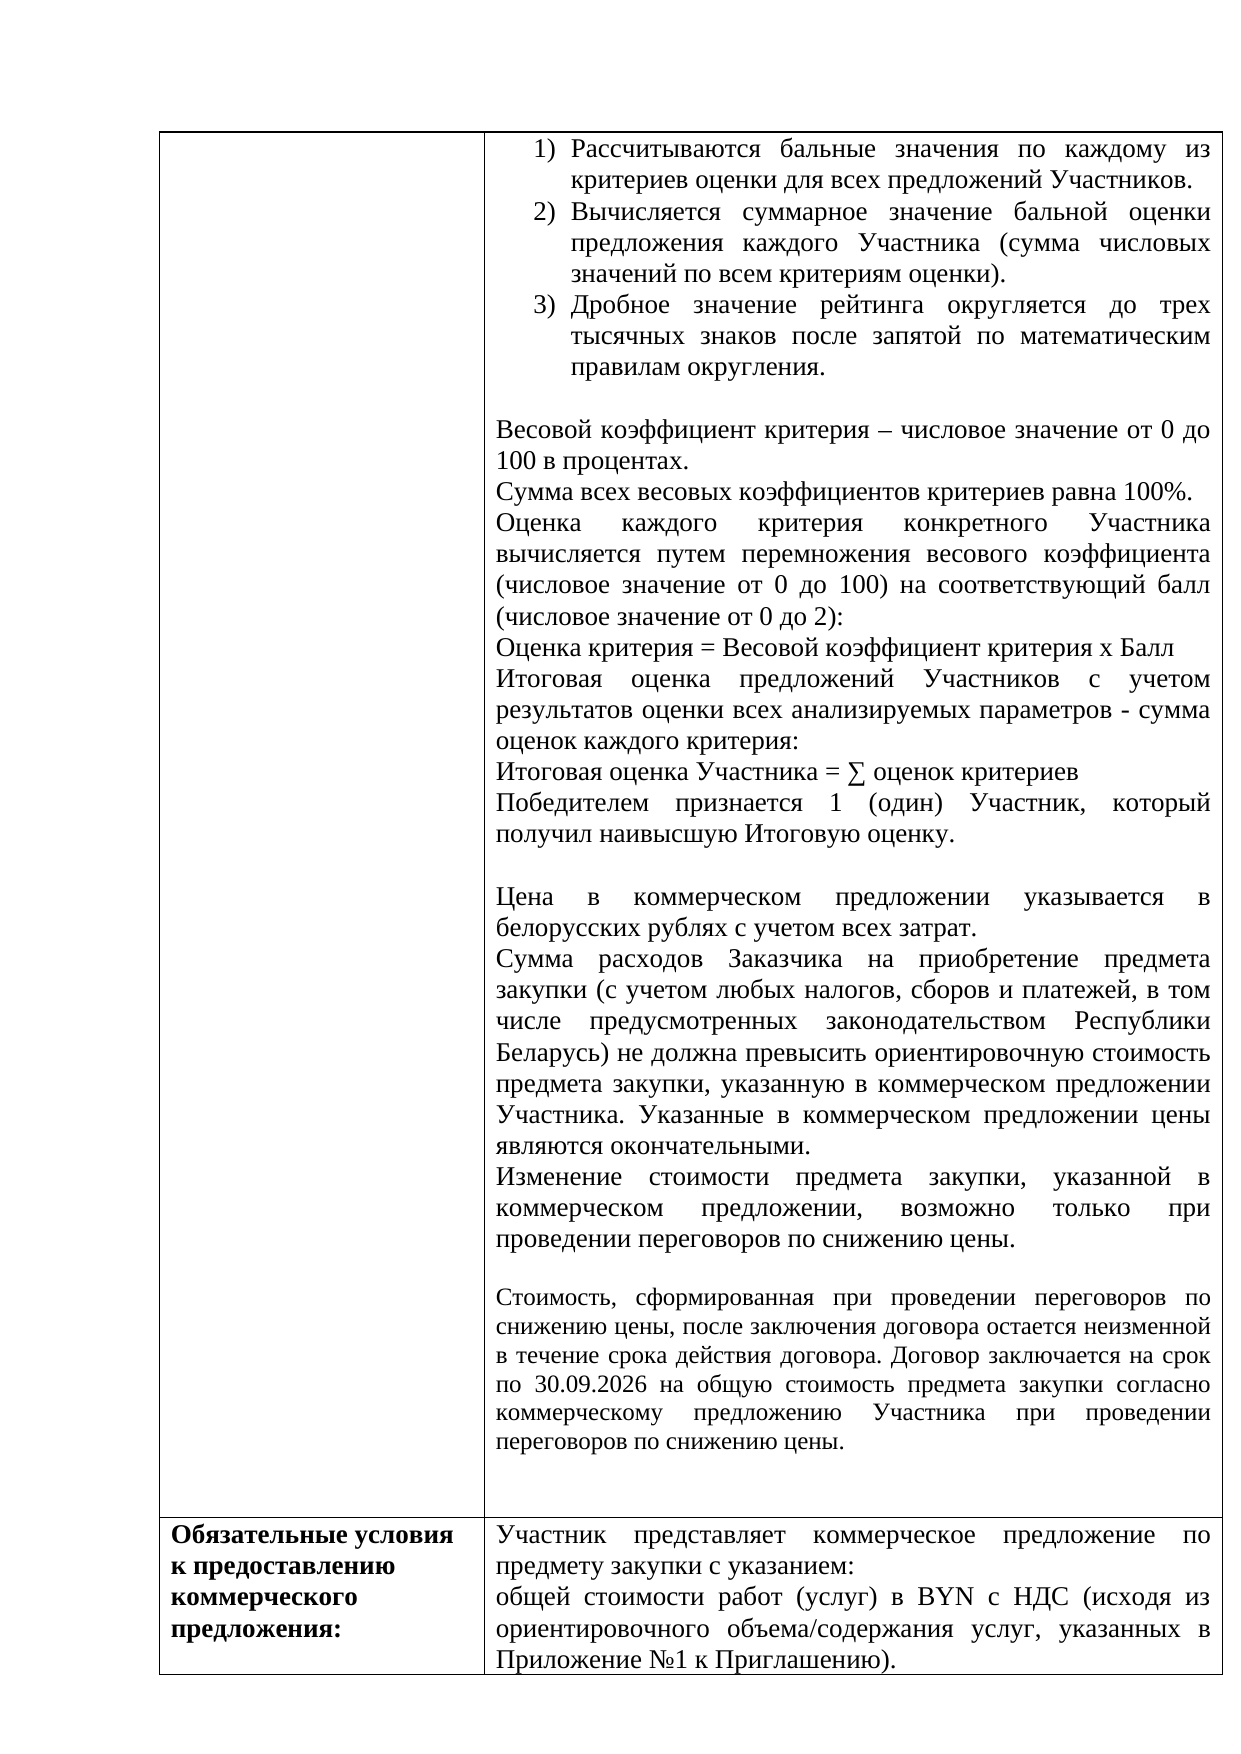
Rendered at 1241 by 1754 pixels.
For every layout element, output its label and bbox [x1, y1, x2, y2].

table_cell [485, 133, 1222, 1517]
table_cell [485, 1518, 1222, 1674]
table_cell [160, 133, 484, 1517]
table_cell [160, 1518, 484, 1674]
